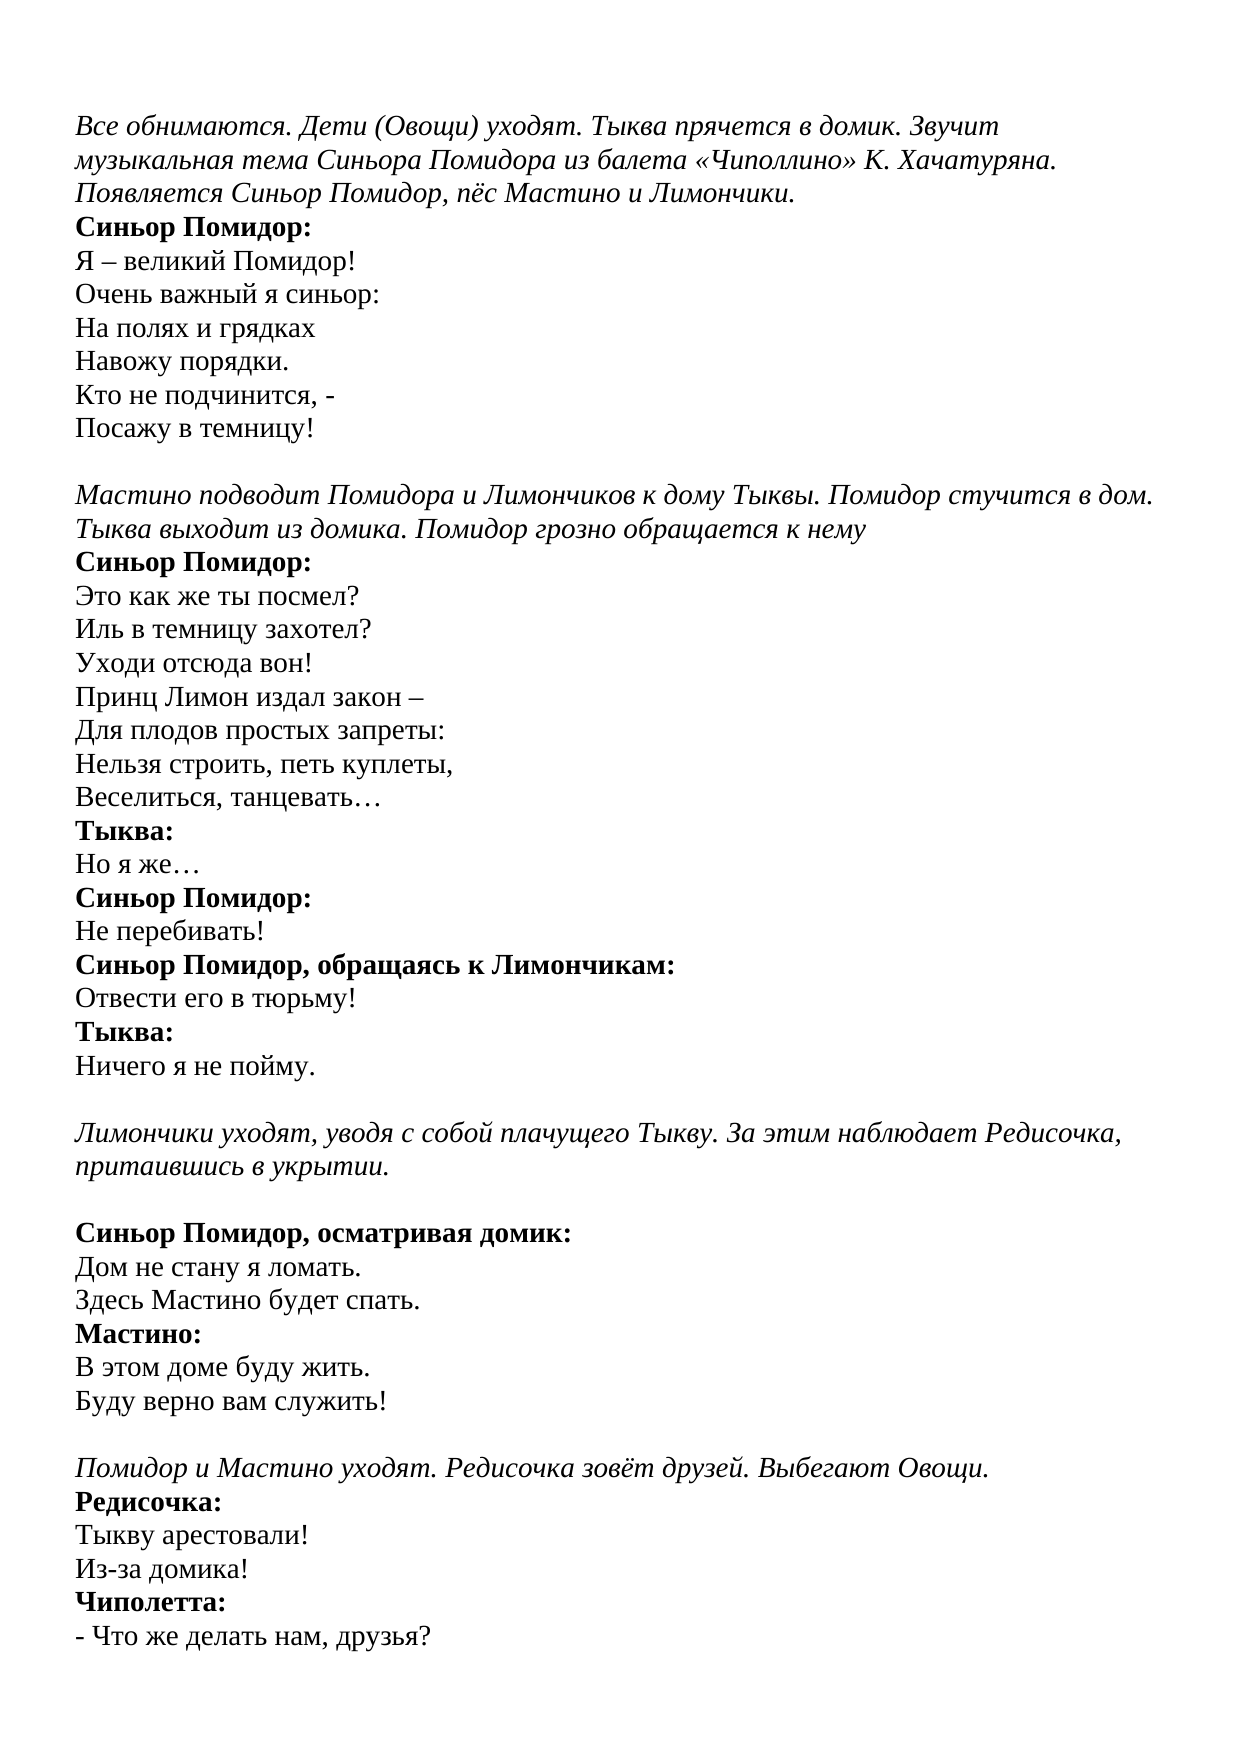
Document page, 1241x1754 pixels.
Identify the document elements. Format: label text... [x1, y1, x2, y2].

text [75, 1417, 1165, 1651]
text Синьор Помидор, осматривая домик: Дом не стану я ломать. Здесь Мастино будет спать. Мастино: В этом доме буду жить. Буду верно вам служить! [75, 1182, 1165, 1417]
text Мастино подводит Помидора и Лимончиков к дому Тыквы. Помидор стучится в дом. Тыква выходит из домика. Помидор грозно обращается к нему Синьор Помидор: Это как же ты посмел? Иль в темницу захотел? Уходи отсюда вон! Принц Лимон издал закон – Для плодов простых запреты: Нельзя строить, петь куплеты, Веселиться, танцевать… Тыква: Но я же… Синьор Помидор: Не перебивать! Синьор Помидор, обращаясь к Лимончикам: Отвести его в тюрьму! Тыква: Ничего я не пойму. [75, 477, 1165, 1081]
text Все обнимаются. Дети (Овощи) уходят. Тыква прячется в домик. Звучит музыкальная тема Синьора Помидора из балета «Чиполлино» К. Хачатуряна. Появляется Синьор Помидор, пёс Мастино и Лимончики. Синьор Помидор: Я – великий Помидор! Очень важный я синьор: На полях и грядках Навожу порядки. Кто не подчинится, - Посажу в темницу! [75, 75, 1165, 444]
text Лимончики уходят, уводя с собой плачущего Тыкву. За этим наблюдает Редисочка, притаившись в укрытии. [75, 1081, 1165, 1182]
